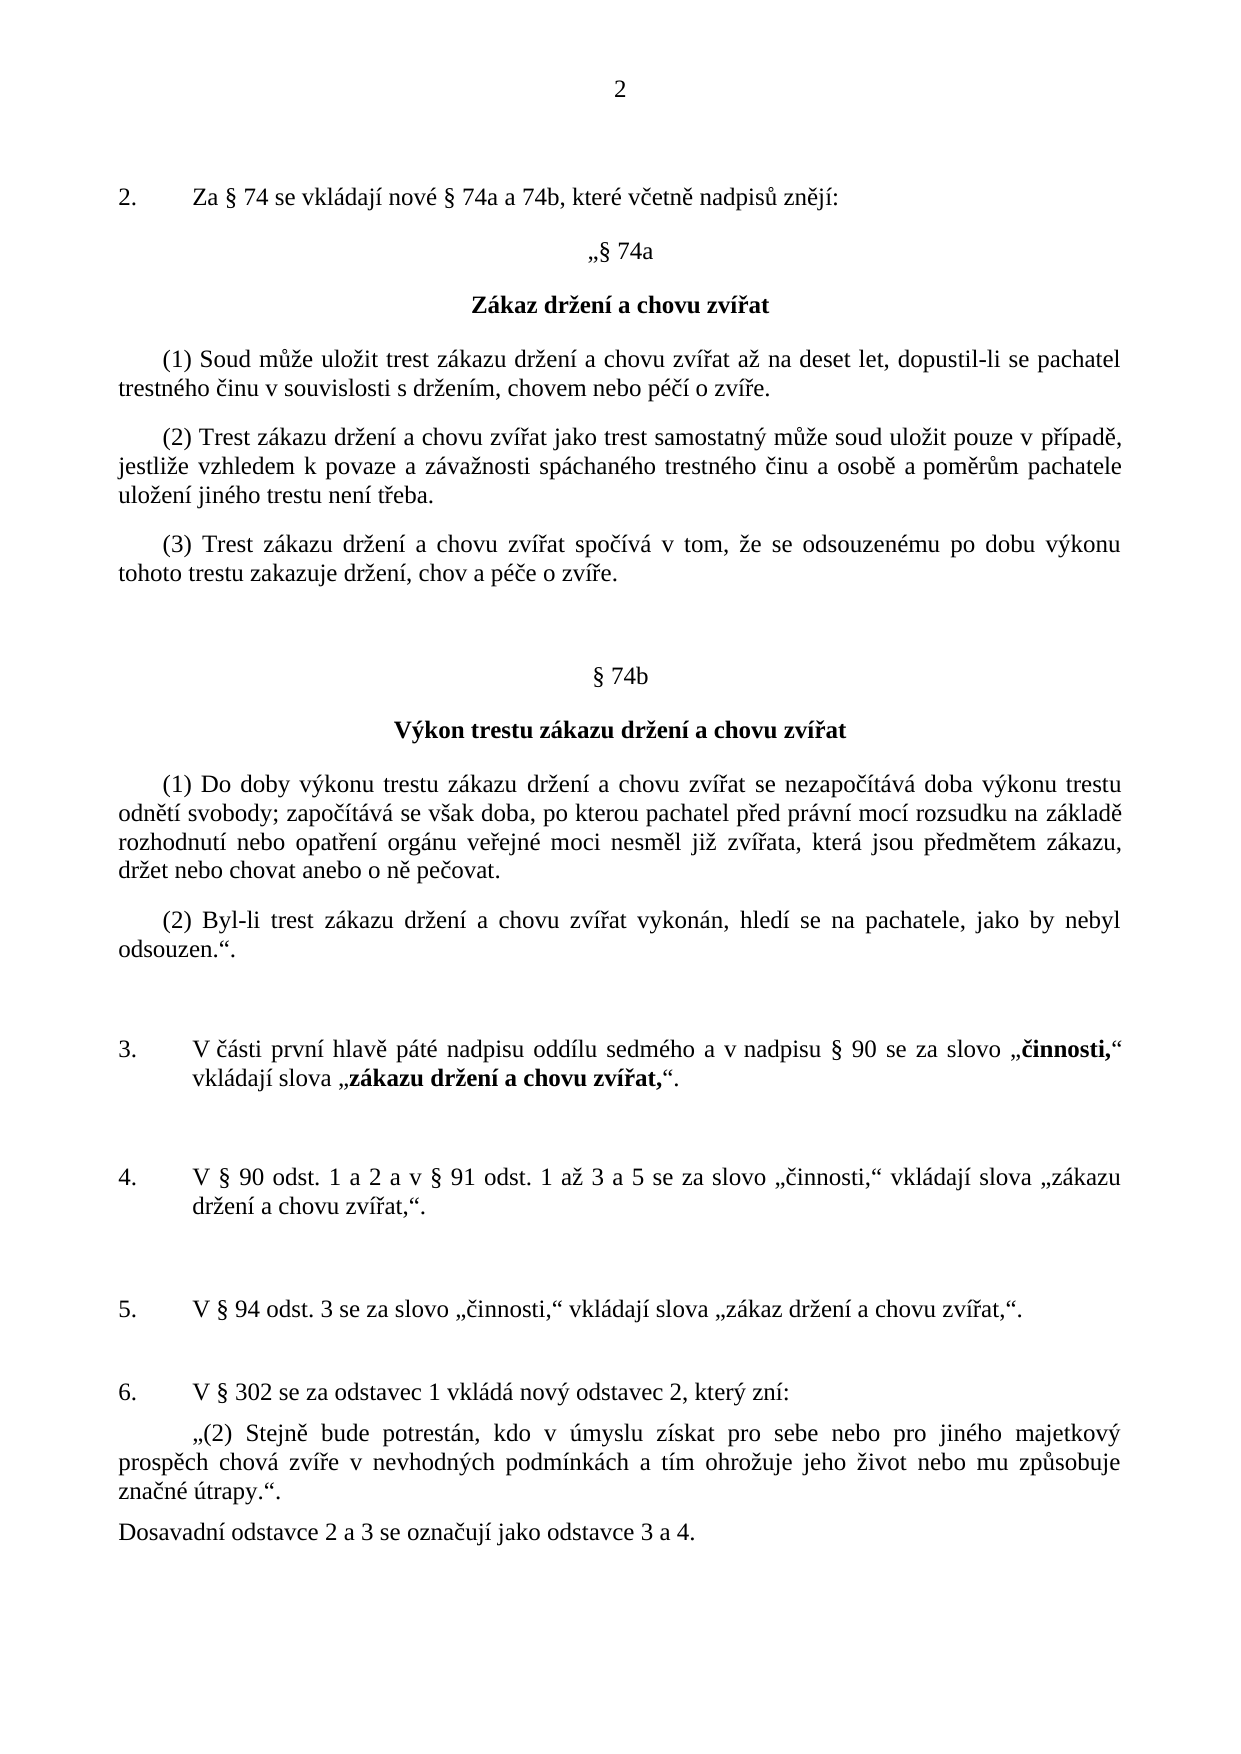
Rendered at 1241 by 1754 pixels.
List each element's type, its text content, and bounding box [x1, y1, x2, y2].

text § 74b [118, 661, 1122, 690]
text „(2) Stejně bude potrestán, kdo v úmyslu získat pro sebe nebo pro jiného majetkový prospěch chová zvíře v nevhodných podmínkách a tím ohrožuje jeho život nebo mu způsobuje značné útrapy.“. [118, 1418, 1122, 1504]
text 5. V § 94 odst. 3 se za slovo „činnosti,“ vkládají slova „zákaz držení a chovu zvířat,“. [118, 1294, 1122, 1323]
text (1) Soud může uložit trest zákazu držení a chovu zvířat až na deset let, dopustil-li se pachatel trestného činu v souvislosti s držením, chovem nebo péčí o zvíře. [118, 344, 1122, 401]
text 3. V části první hlavě páté nadpisu oddílu sedmého a v nadpisu § 90 se za slovo „činnosti,“ vkládají slova „zákazu držení a chovu zvířat,“. [118, 1034, 1122, 1092]
text Dosavadní odstavce 2 a 3 se označují jako odstavce 3 a 4. [118, 1517, 1122, 1546]
text 2. Za § 74 se vkládají nové § 74a a 74b, které včetně nadpisů znějí: [118, 182, 1122, 211]
text (3) Trest zákazu držení a chovu zvířat spočívá v tom, že se odsouzenému po dobu výkonu tohoto trestu zakazuje držení, chov a péče o zvíře. [118, 529, 1122, 587]
text (2) Byl-li trest zákazu držení a chovu zvířat vykonán, hledí se na pachatele, jako by nebyl odsouzen.“. [118, 905, 1122, 962]
text 4. V § 90 odst. 1 a 2 a v § 91 odst. 1 až 3 a 5 se za slovo „činnosti,“ vkládají slova „zákazu držení a chovu zvířat,“. [118, 1162, 1122, 1220]
text Výkon trestu zákazu držení a chovu zvířat [118, 715, 1122, 744]
text Zákaz držení a chovu zvířat [118, 290, 1122, 319]
text (1) Do doby výkonu trestu zákazu držení a chovu zvířat se nezapočítává doba výkonu trestu odnětí svobody; započítává se však doba, po kterou pachatel před právní mocí rozsudku na základě rozhodnutí nebo opatření orgánu veřejné moci nesměl již zvířata, která jsou předmětem zákazu, držet nebo chovat anebo o ně pečovat. [118, 769, 1122, 884]
text (2) Trest zákazu držení a chovu zvířat jako trest samostatný může soud uložit pouze v případě, jestliže vzhledem k povaze a závažnosti spáchaného trestného činu a osobě a poměrům pachatele uložení jiného trestu není třeba. [118, 422, 1122, 508]
text „§ 74a [118, 236, 1122, 265]
text 6. V § 302 se za odstavec 1 vkládá nový odstavec 2, který zní: [118, 1377, 1122, 1406]
